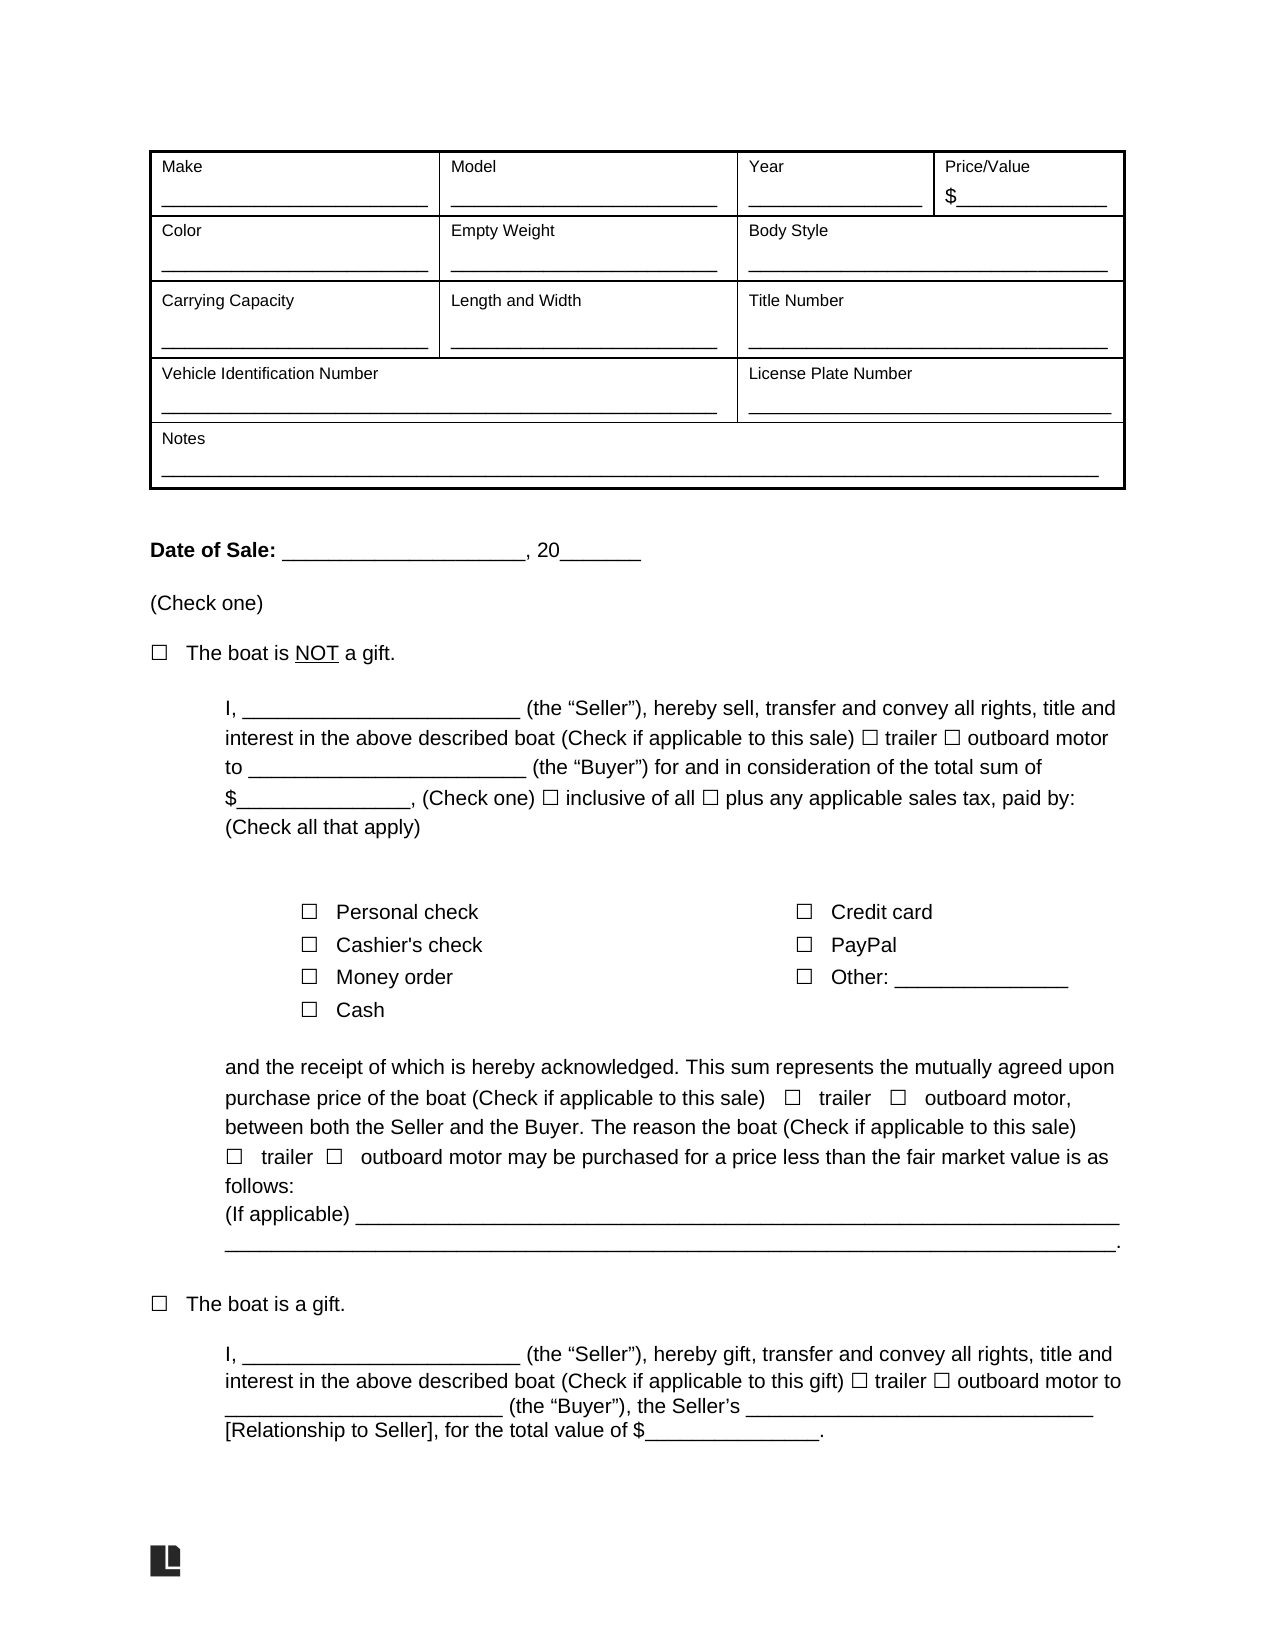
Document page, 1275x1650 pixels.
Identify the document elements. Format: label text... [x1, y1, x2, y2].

table_cell _______________________ [152, 242, 439, 280]
table_cell License Plate Number [738, 359, 1123, 383]
text The boat is a gift. [150, 1289, 1125, 1318]
text Personal check [300, 897, 638, 926]
table_header Make [152, 153, 439, 177]
table_cell _______________________ [440, 319, 737, 357]
text I, ________________________ (the “Seller”), hereby sell, transfer and convey all rights, title and interest in the above described boat (Check if applicable to this sale) trailer outboard motor to ________________________ (the “Buyer”) for and in consideration of the total sum of $_______________, (Check one) inclusive of all plus any applicable sales tax, paid by: (Check all that apply) [225, 696, 1125, 839]
table_cell $_____________ [935, 177, 1123, 215]
table_cell Empty Weight [440, 217, 737, 242]
text (Check one) [150, 591, 1125, 614]
text Money order [300, 962, 638, 991]
table_cell ________________________________________________ [152, 384, 737, 422]
text Credit card [795, 897, 1275, 926]
table_cell _______________ [738, 177, 933, 215]
text trailer outboard motor may be purchased for a price less than the fair market value is as follows: [225, 1142, 1125, 1198]
table_header Year [738, 153, 933, 177]
table_cell Title Number [738, 282, 1123, 318]
table_cell _____________________________ [738, 384, 1123, 422]
text Other: _______________ [795, 962, 1275, 991]
table_cell Color [152, 217, 439, 242]
text Date of Sale: _____________________, 20_______ [150, 538, 1125, 562]
table_cell Carrying Capacity [152, 282, 439, 318]
table_header Model [440, 153, 737, 177]
text (If applicable) __________________________________________________________________ [225, 1202, 1125, 1226]
table_cell _________________________________________________________________________________ [152, 449, 1123, 487]
text Cashier's check [300, 930, 638, 958]
table_cell _______________________ [440, 177, 737, 215]
table_cell _______________________ [152, 319, 439, 357]
text _____________________________________________________________________________. [225, 1229, 1125, 1253]
table_cell _______________________ [440, 242, 737, 280]
table_cell _______________________ [152, 177, 439, 215]
text The boat is NOT a gift. [150, 638, 1125, 667]
table_cell Length and Width [440, 282, 737, 318]
table_cell _______________________________ [738, 242, 1123, 280]
table_header Price/Value [935, 153, 1123, 177]
text and the receipt of which is hereby acknowledged. This sum represents the mutually agreed upon purchase price of the boat (Check if applicable to this sale) trailer outboard motor, between both the Seller and the Buyer. The reason the boat (Check if applicable to this sale) [225, 1055, 1125, 1138]
text Cash [300, 995, 638, 1023]
table_cell Notes [152, 423, 1123, 448]
text PayPal [795, 930, 1275, 958]
table_cell _______________________________ [738, 319, 1123, 357]
table_cell Body Style [738, 217, 1123, 242]
picture [150, 1545, 181, 1577]
table_cell Vehicle Identification Number [152, 359, 737, 383]
text I, ________________________ (the “Seller”), hereby gift, transfer and convey all rights, title and interest in the above described boat (Check if applicable to this gift) trailer outboard motor to ________________________ (the “Buyer”), the Seller’s ______________________________ [Relationship to Seller], for the total value of $_______________. [225, 1342, 1125, 1442]
